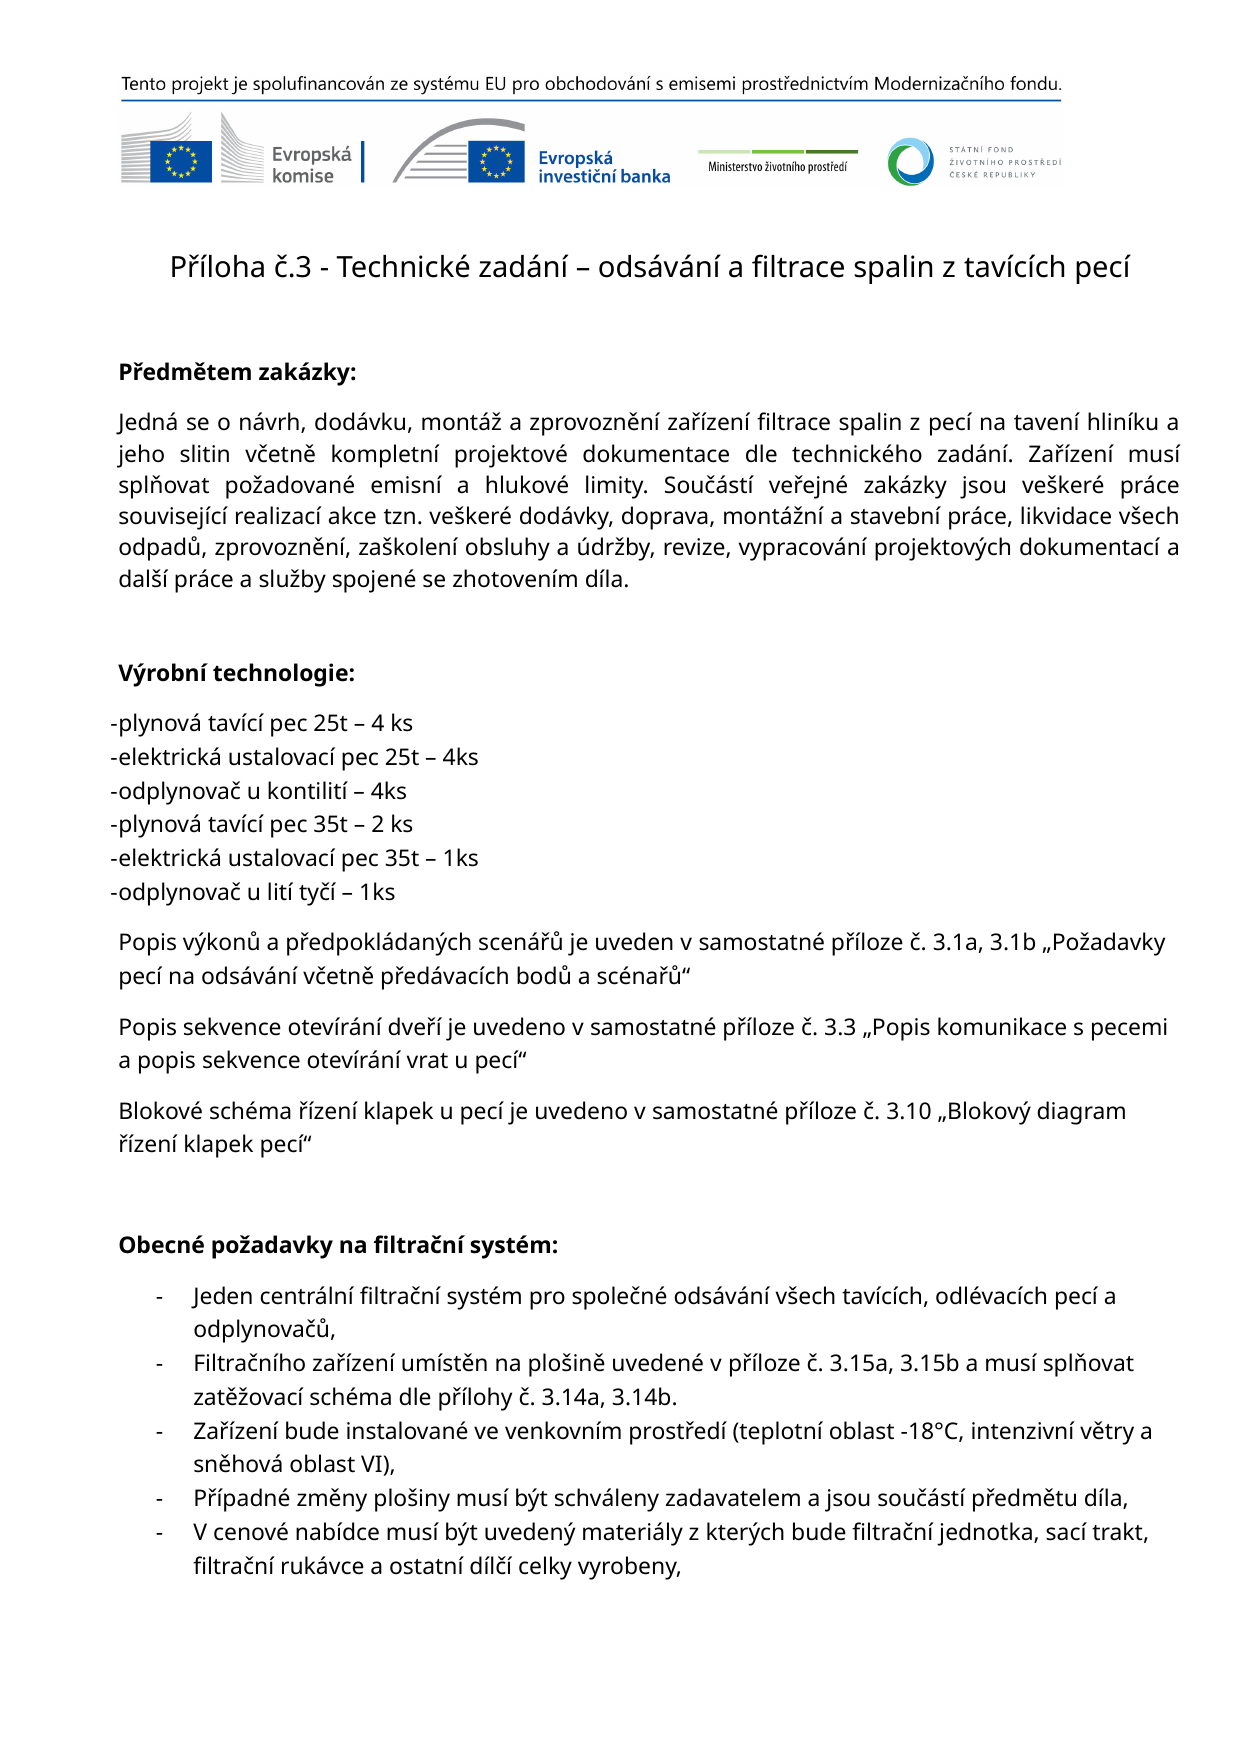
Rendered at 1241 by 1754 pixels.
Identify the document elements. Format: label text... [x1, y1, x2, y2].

list Zařízení bude instalované ve venkovním prostředí (teplotní oblast -18°C, intenzivní větry a sněhová oblast VI), [156, 1414, 1181, 1479]
list odplynovač u lití tyčí – 1ks [110, 876, 1181, 907]
list odplynovač u kontilití – 4ks [110, 774, 1181, 806]
list V cenové nabídce musí být uvedený materiály z kterých bude filtrační jednotka, sací trakt, filtrační rukávce a ostatní dílčí celky vyrobeny, [156, 1516, 1181, 1581]
list elektrická ustalovací pec 35t – 1ks [110, 842, 1181, 873]
text Jedná se o návrh, dodávku, montáž a zprovoznění zařízení filtrace spalin z pecí na tavení hliníku a jeho slitin včetně kompletní projektové dokumentace dle technického zadání. Zařízení musí splňovat požadované emisní a hlukové limity. Součástí veřejné zakázky jsou veškeré práce související realizací akce tzn. veškeré dodávky, doprava, montážní a stavební práce, likvidace všech odpadů, zprovoznění, zaškolení obsluhy a údržby, revize, vypracování projektových dokumentací a další práce a služby spojené se zhotovením díla. [118, 406, 1181, 594]
list plynová tavící pec 35t – 2 ks [110, 808, 1181, 839]
text Obecné požadavky na filtrační systém: [118, 1229, 1181, 1260]
picture [118, 73, 1063, 187]
text Předmětem zakázky: [118, 356, 1181, 387]
list Filtračního zařízení umístěn na plošině uvedené v příloze č. 3.15a, 3.15b a musí splňovat zatěžovací schéma dle přílohy č. 3.14a, 3.14b. [156, 1347, 1181, 1412]
list Případné změny plošiny musí být schváleny zadavatelem a jsou součástí předmětu díla, [156, 1482, 1181, 1513]
text Popis výkonů a předpokládaných scenářů je uveden v samostatné příloze č. 3.1a, 3.1b „Požadavky pecí na odsávání včetně předávacích bodů a scénařů“ [118, 926, 1181, 991]
list elektrická ustalovací pec 25t – 4ks [110, 741, 1181, 772]
list plynová tavící pec 25t – 4 ks [110, 707, 1181, 738]
text Popis sekvence otevírání dveří je uvedeno v samostatné příloze č. 3.3 „Popis komunikace s pecemi a popis sekvence otevírání vrat u pecí“ [118, 1010, 1181, 1075]
text Výrobní technologie: [118, 657, 1181, 688]
text Blokové schéma řízení klapek u pecí je uvedeno v samostatné příloze č. 3.10 „Blokový diagram řízení klapek pecí“ [118, 1094, 1181, 1159]
list Jeden centrální filtrační systém pro společné odsávání všech tavících, odlévacích pecí a odplynovačů, [156, 1279, 1181, 1344]
text Příloha č.3 - Technické zadání – odsávání a filtrace spalin z tavících pecí [118, 246, 1181, 286]
